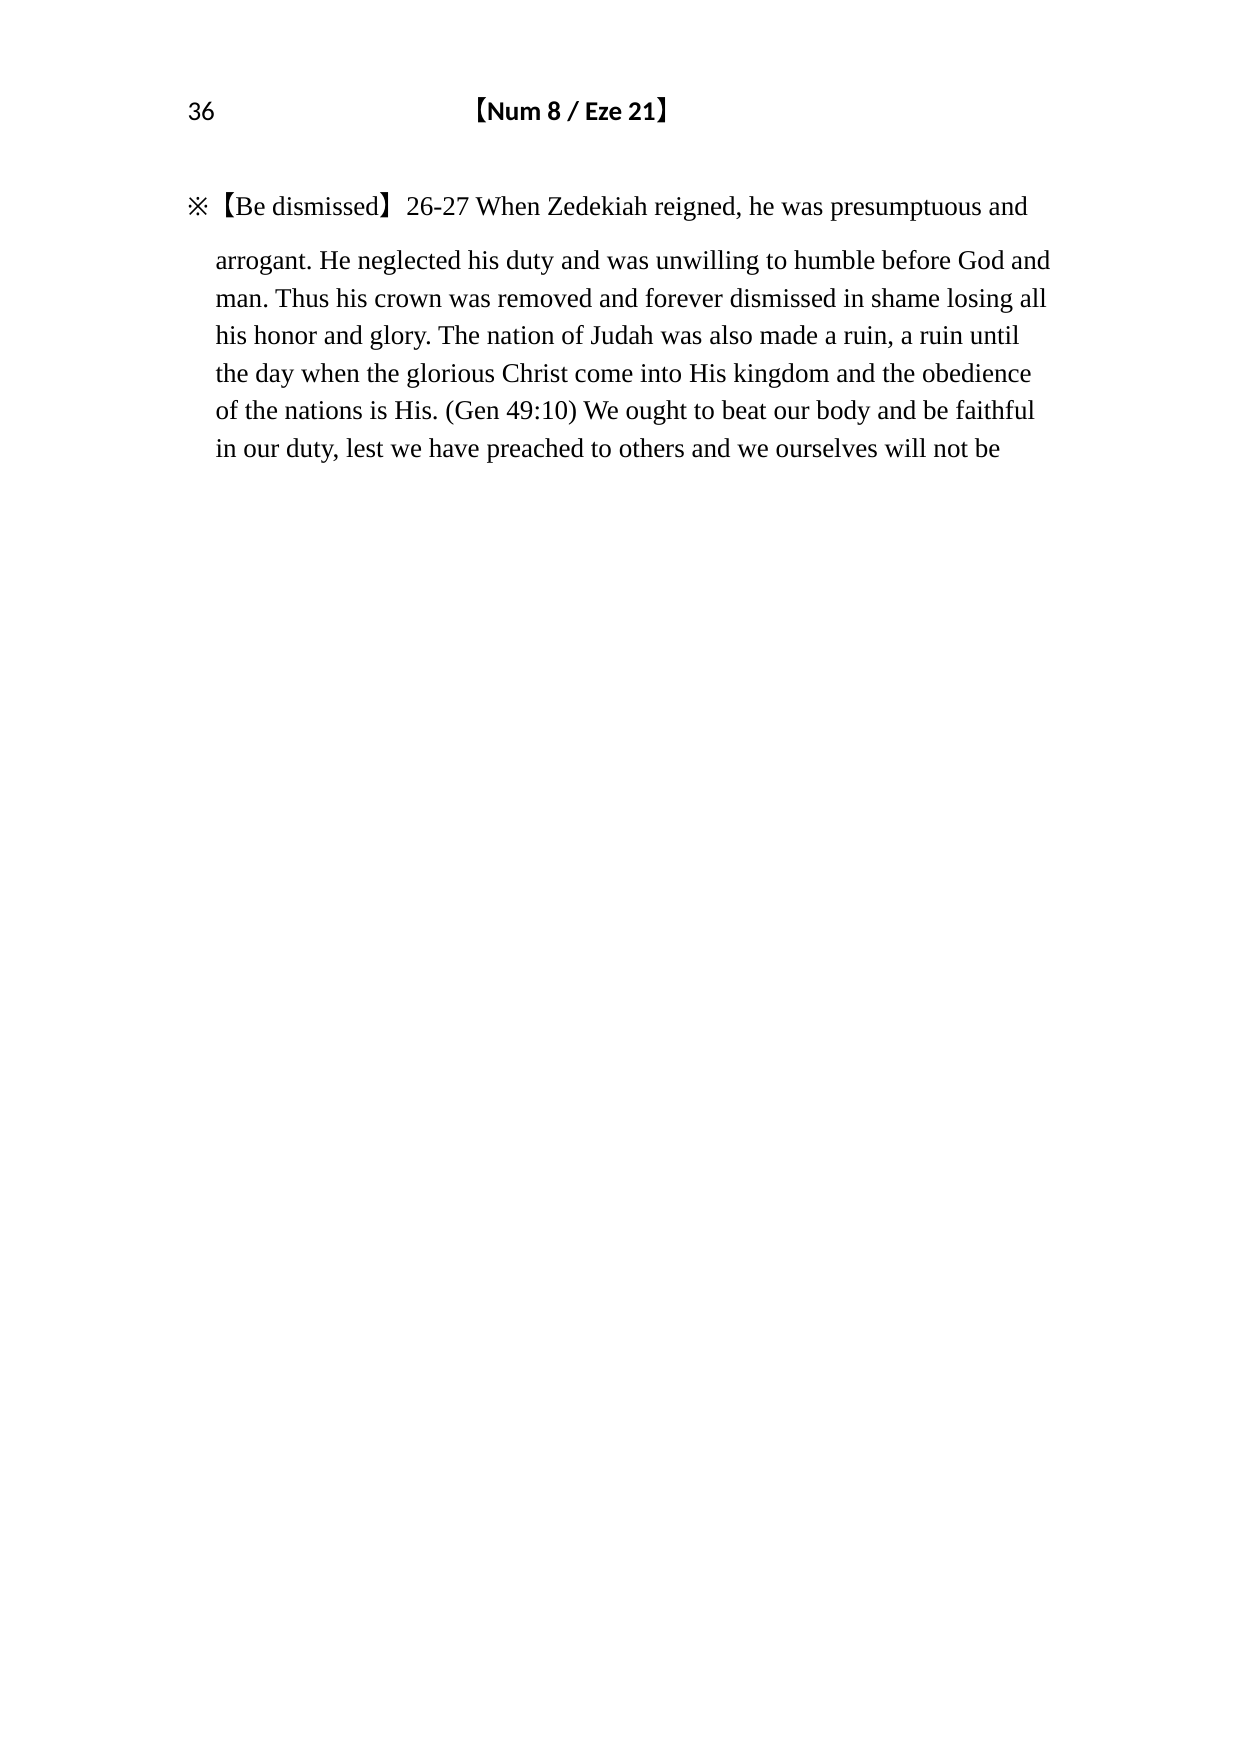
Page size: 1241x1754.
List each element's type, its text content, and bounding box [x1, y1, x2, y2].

text ※【Be dismissed】26-27 When Zedekiah reigned, he was presumptuous and arrogant. He neglected his duty and was unwilling to humble before God and man. Thus his crown was removed and forever dismissed in shame losing all his honor and glory. The nation of Judah was also made a ruin, a ruin until the day when the glorious Christ come into His kingdom and the obedience of the nations is His. (Gen 49:10) We ought to beat our body and be faithful in our duty, lest we have preached to others and we ourselves will not be [187, 166, 1053, 466]
